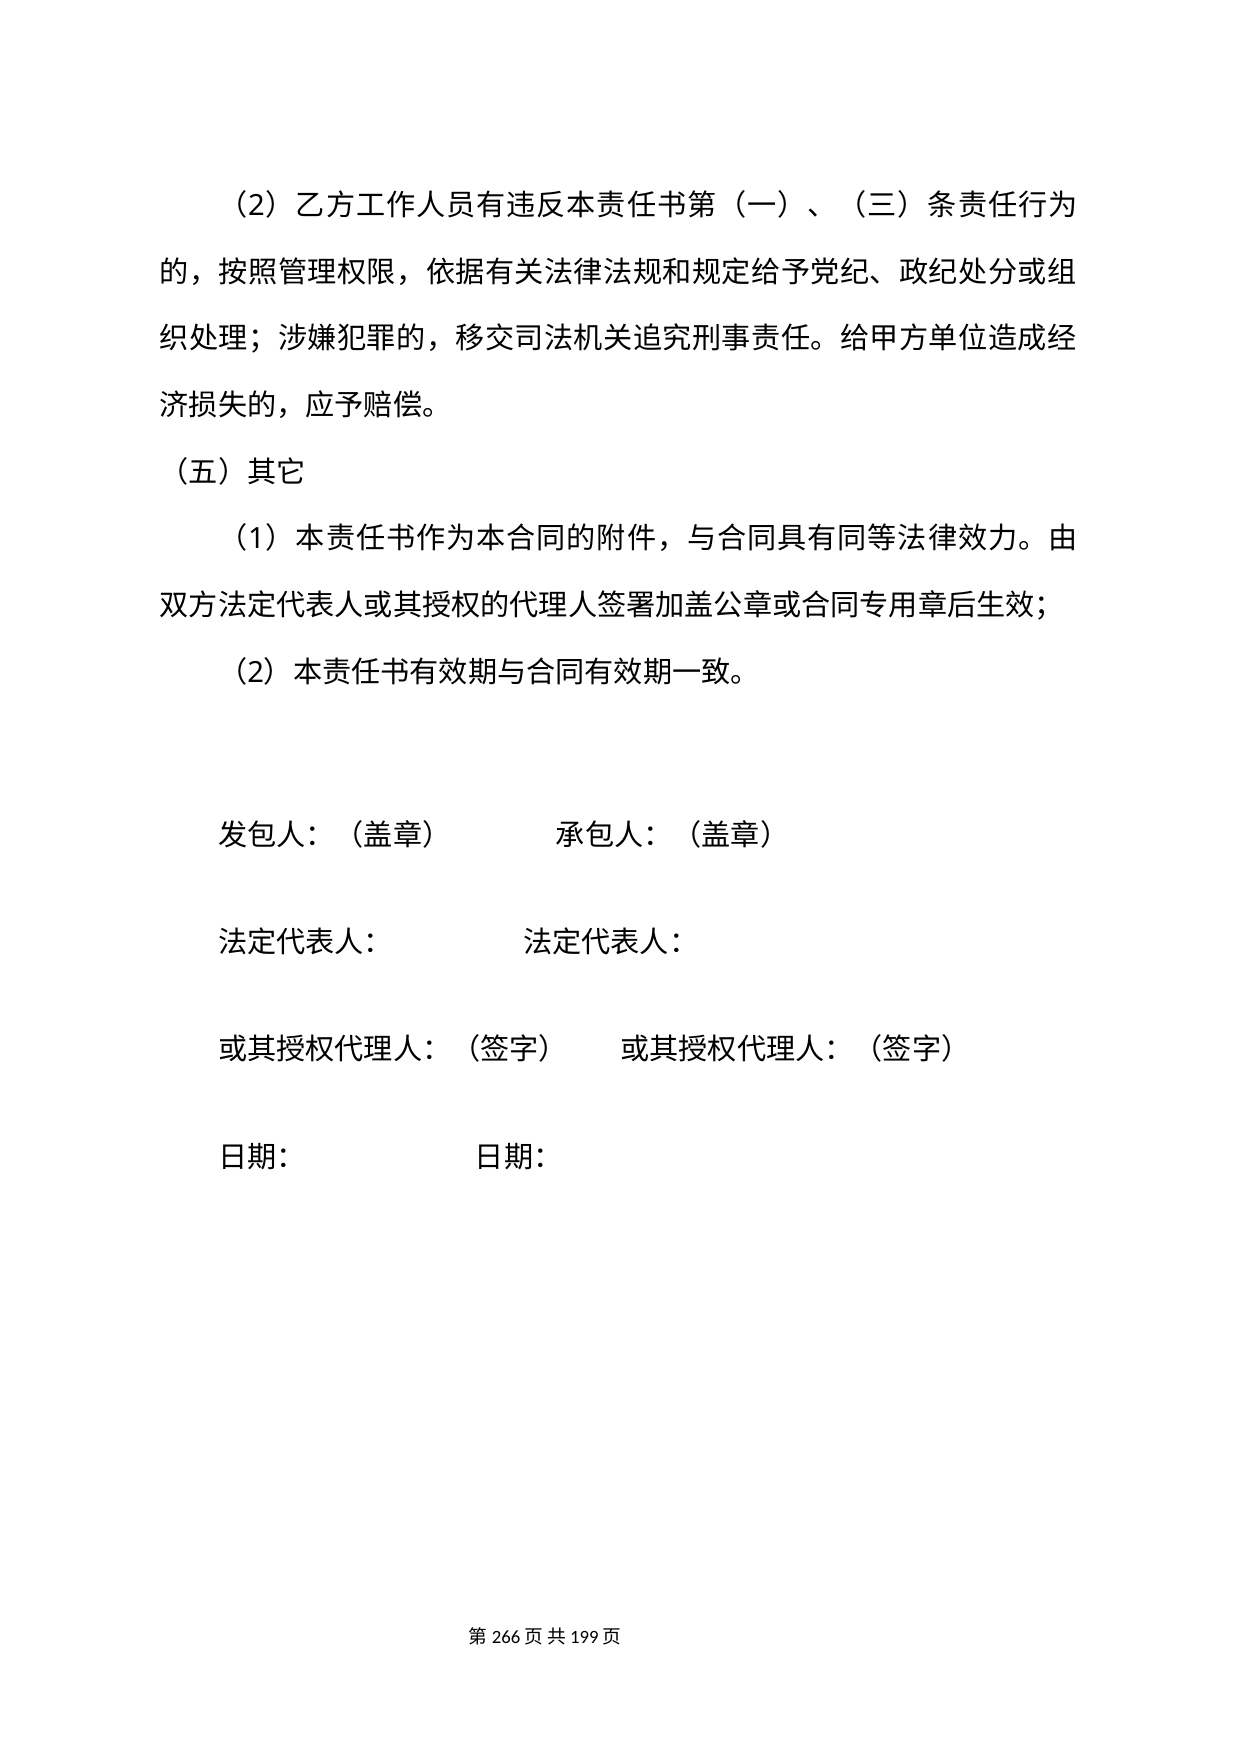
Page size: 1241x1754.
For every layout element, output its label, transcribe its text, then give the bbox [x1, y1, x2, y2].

text 发包人：（盖章） 承包人：（盖章） [159, 800, 1078, 865]
text 法定代表人： 法定代表人： [159, 907, 1078, 972]
text （五）其它 [159, 429, 1078, 495]
text 或其授权代理人：（签字） 或其授权代理人：（签字） [159, 1014, 1078, 1079]
text （2）本责任书有效期与合同有效期一致。 [159, 629, 1078, 695]
text 日期： 日期： [159, 1122, 1078, 1187]
text （1）本责任书作为本合同的附件，与合同具有同等法律效力。由双方法定代表人或其授权的代理人签署加盖公章或合同专用章后生效； [159, 495, 1078, 629]
text （2）乙方工作人员有违反本责任书第（一）、（三）条责任行为的，按照管理权限，依据有关法律法规和规定给予党纪、政纪处分或组织处理；涉嫌犯罪的，移交司法机关追究刑事责任。给甲方单位造成经济损失的，应予赔偿。 [159, 162, 1078, 429]
